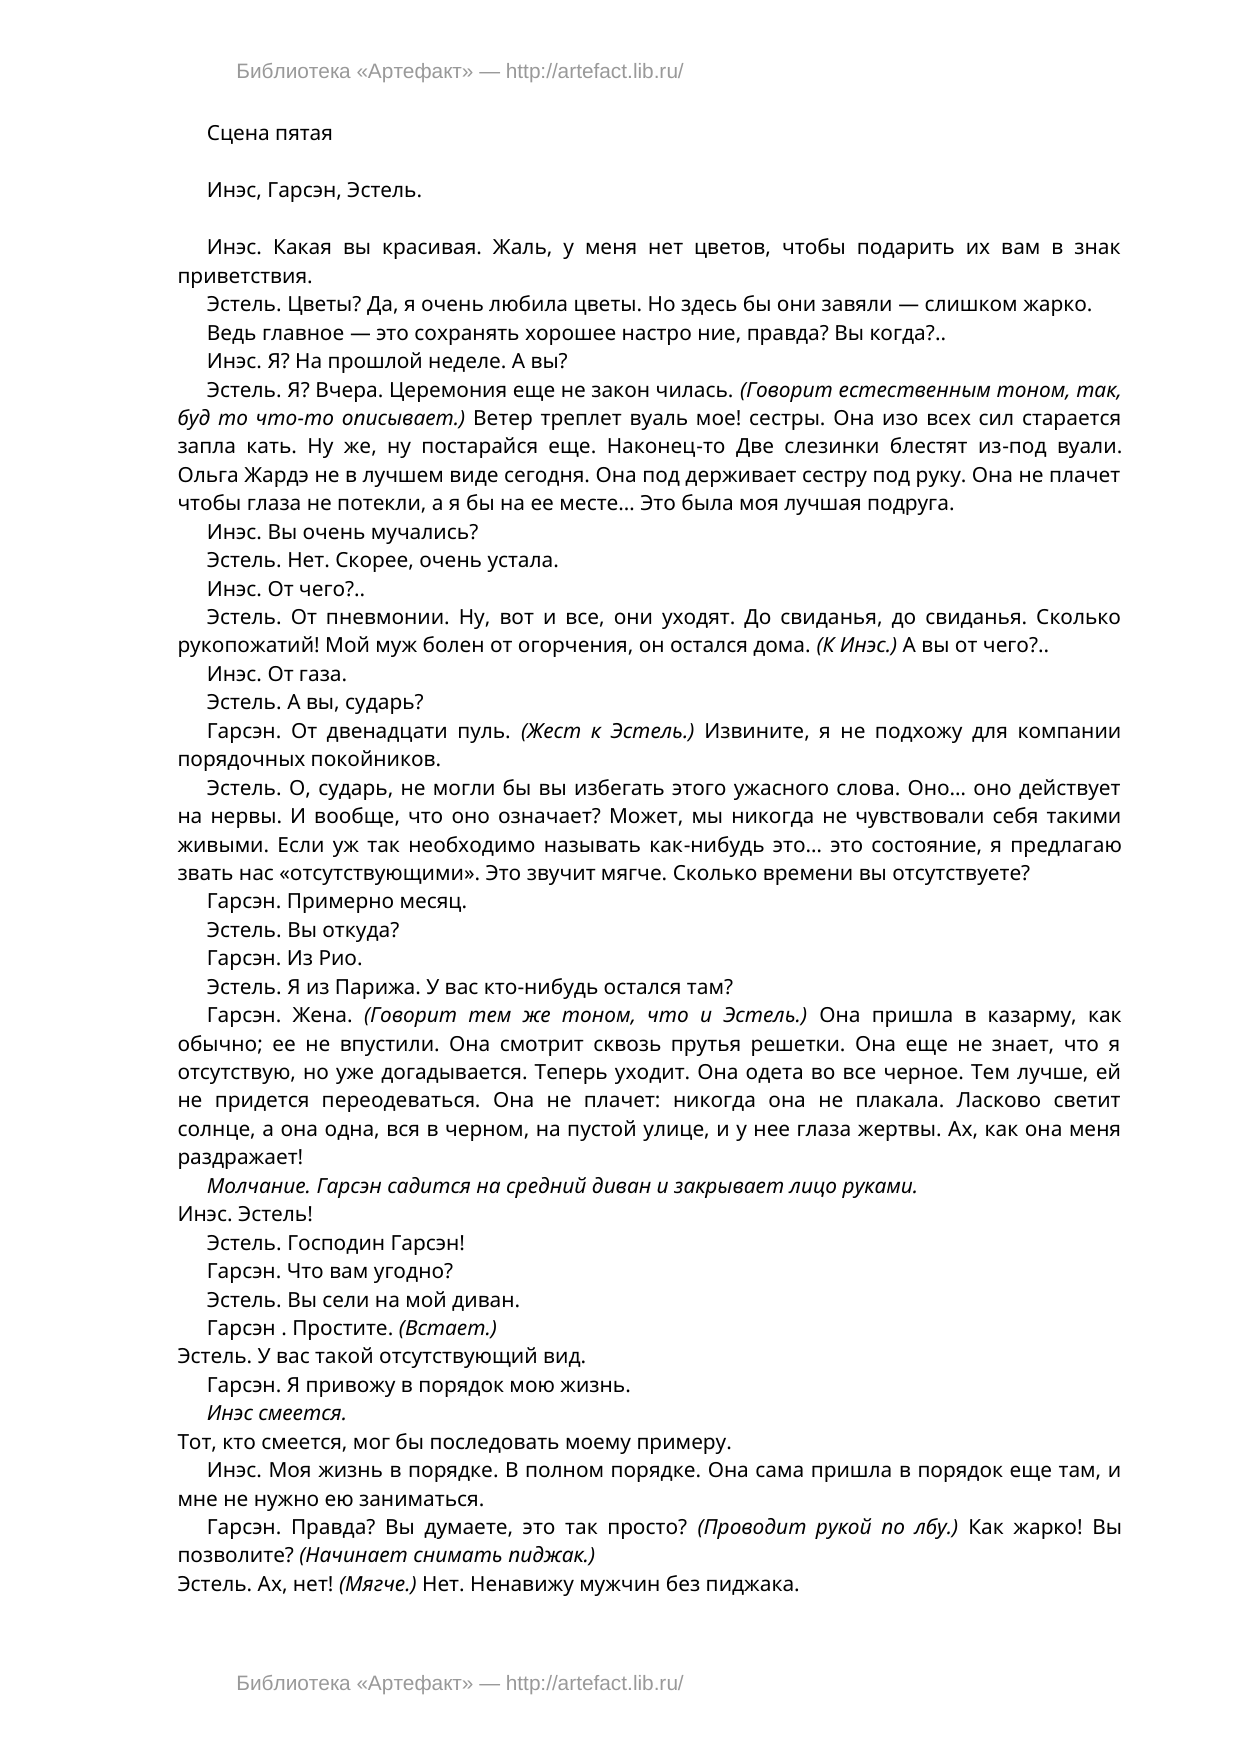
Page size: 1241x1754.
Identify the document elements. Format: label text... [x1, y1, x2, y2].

text Гарсэн. Правда? Вы думаете, это так просто? (Проводит рукой по лбу.) Как жарко! Вы позволите? (Начинает снимать пиджак.) Эстель. Ах, нет! (Мягче.) Нет. Ненавижу мужчин без пиджака. [177, 1512, 1122, 1597]
text Эстель. Цветы? Да, я очень любила цветы. Но здесь бы они завяли — слишком жарко. [177, 289, 1122, 318]
text Эстель. От пневмонии. Ну, вот и все, они уходят. До свиданья, до свиданья. Сколько рукопожатий! Мой муж болен от огорчения, он остался дома. (К Инэс.) А вы от чего?.. [177, 602, 1122, 659]
text Инэс. От чего?.. [177, 574, 1122, 602]
text Гарсэн. Я привожу в порядок мою жизнь. [177, 1370, 1122, 1398]
text Инэс. Вы очень мучались? [177, 517, 1122, 545]
text Ведь главное — это сохранять хорошее настро ние, правда? Вы когда?.. [177, 318, 1122, 346]
text Гарсэн . Простите. (Встает.) Эстель. У вас такой отсутствующий вид. [177, 1313, 1122, 1370]
text Молчание. Гарсэн садится на средний диван и закрывает лицо руками. Инэс. Эстель! [177, 1171, 1122, 1228]
text Сцена пятая [177, 118, 1122, 175]
text Инэс. От газа. [177, 659, 1122, 687]
text Гарсэн. Примерно месяц. [177, 887, 1122, 915]
text Гарсэн. Жена. (Говорит тем же тоном, что и Эстель.) Она пришла в казарму, как обычно; ее не впустили. Она смотрит сквозь прутья решетки. Она еще не знает, что я отсутствую, но уже догадывается. Теперь уходит. Она одета во все черное. Тем лучше, ей не придется переодеваться. Она не плачет: никогда она не плакала. Ласково светит солнце, а она одна, вся в черном, на пустой улице, и у нее глаза жертвы. Ах, как она меня раздражает! [177, 1000, 1122, 1171]
text Инэс, Гарсэн, Эстель. [177, 175, 1122, 232]
text Инэс. Какая вы красивая. Жаль, у меня нет цветов, чтобы подарить их вам в знак приветствия. [177, 232, 1122, 289]
text Эстель. Нет. Скорее, очень устала. [177, 545, 1122, 574]
text Эстель. Вы сели на мой диван. [177, 1285, 1122, 1313]
text Эстель. Я из Парижа. У вас кто-нибудь остался там? [177, 972, 1122, 1000]
text Гарсэн. От двенадцати пуль. (Жест к Эстель.) Извините, я не подхожу для компании порядочных покойников. [177, 716, 1122, 773]
text Эстель. Господин Гарсэн! [177, 1228, 1122, 1256]
text Эстель. Я? Вчера. Церемония еще не закон чилась. (Говорит естественным тоном, так, буд то что-то описывает.) Ветер треплет вуаль мое! сестры. Она изо всех сил старается запла кать. Ну же, ну постарайся еще. Наконец-то Две слезинки блестят из-под вуали. Ольга Жардэ не в лучшем виде сегодня. Она под держивает сестру под руку. Она не плачет чтобы глаза не потекли, а я бы на ее месте… Это была моя лучшая подруга. [177, 375, 1122, 517]
text Гарсэн. Из Рио. [177, 943, 1122, 972]
text Инэс смеется. Тот, кто смеется, мог бы последовать моему примеру. [177, 1398, 1122, 1455]
text Инэс. Моя жизнь в порядке. В полном порядке. Она сама пришла в порядок еще там, и мне не нужно ею заниматься. [177, 1455, 1122, 1512]
text Эстель. Вы откуда? [177, 915, 1122, 943]
text Эстель. О, сударь, не могли бы вы избегать этого ужасного слова. Оно… оно действует на нервы. И вообще, что оно означает? Может, мы никогда не чувствовали себя такими живыми. Если уж так необходимо называть как-нибудь это… это состояние, я предлагаю звать нас «отсутствующими». Это звучит мягче. Сколько времени вы отсутствуете? [177, 773, 1122, 887]
text Гарсэн. Что вам угодно? [177, 1256, 1122, 1285]
text Эстель. А вы, сударь? [177, 687, 1122, 716]
text Инэс. Я? На прошлой неделе. А вы? [177, 346, 1122, 375]
